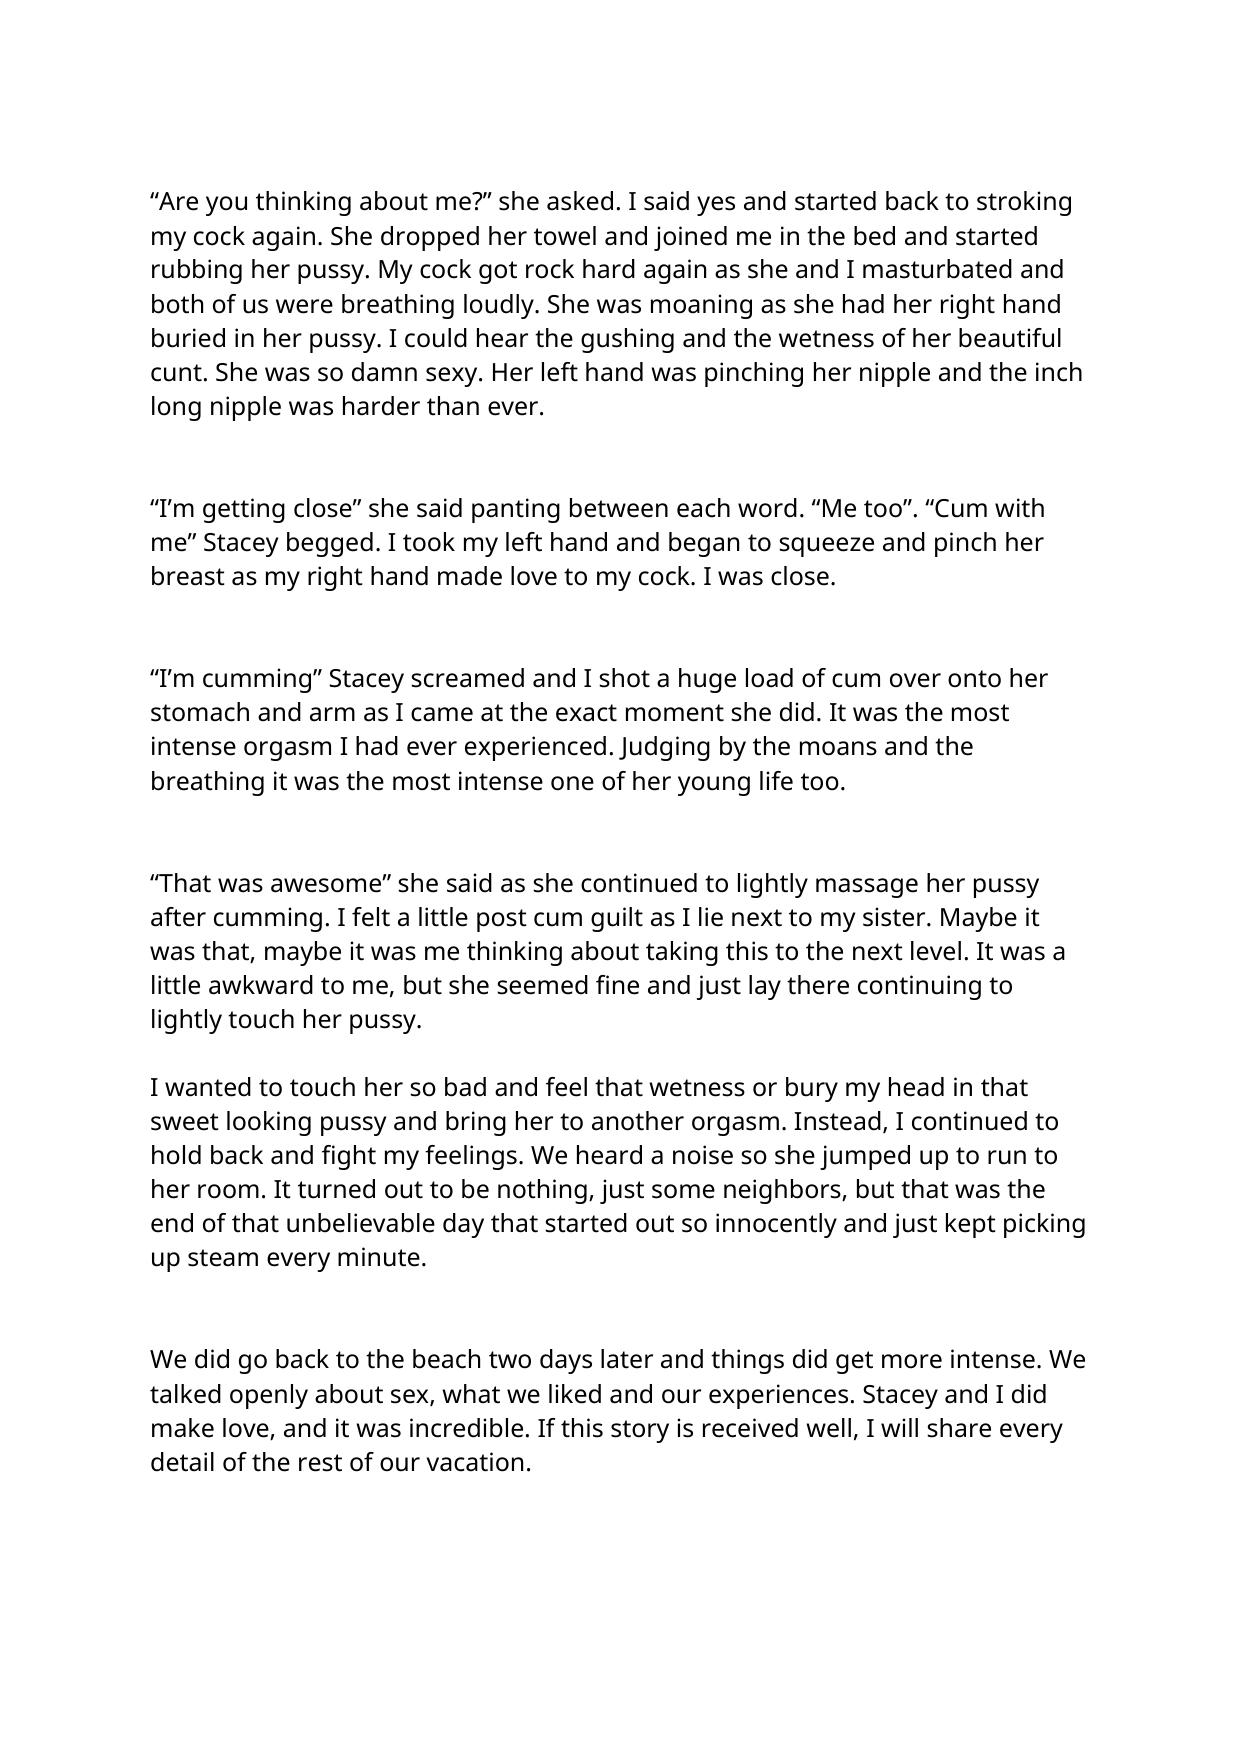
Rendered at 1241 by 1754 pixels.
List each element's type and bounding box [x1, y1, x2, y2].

text [150, 150, 1090, 1478]
